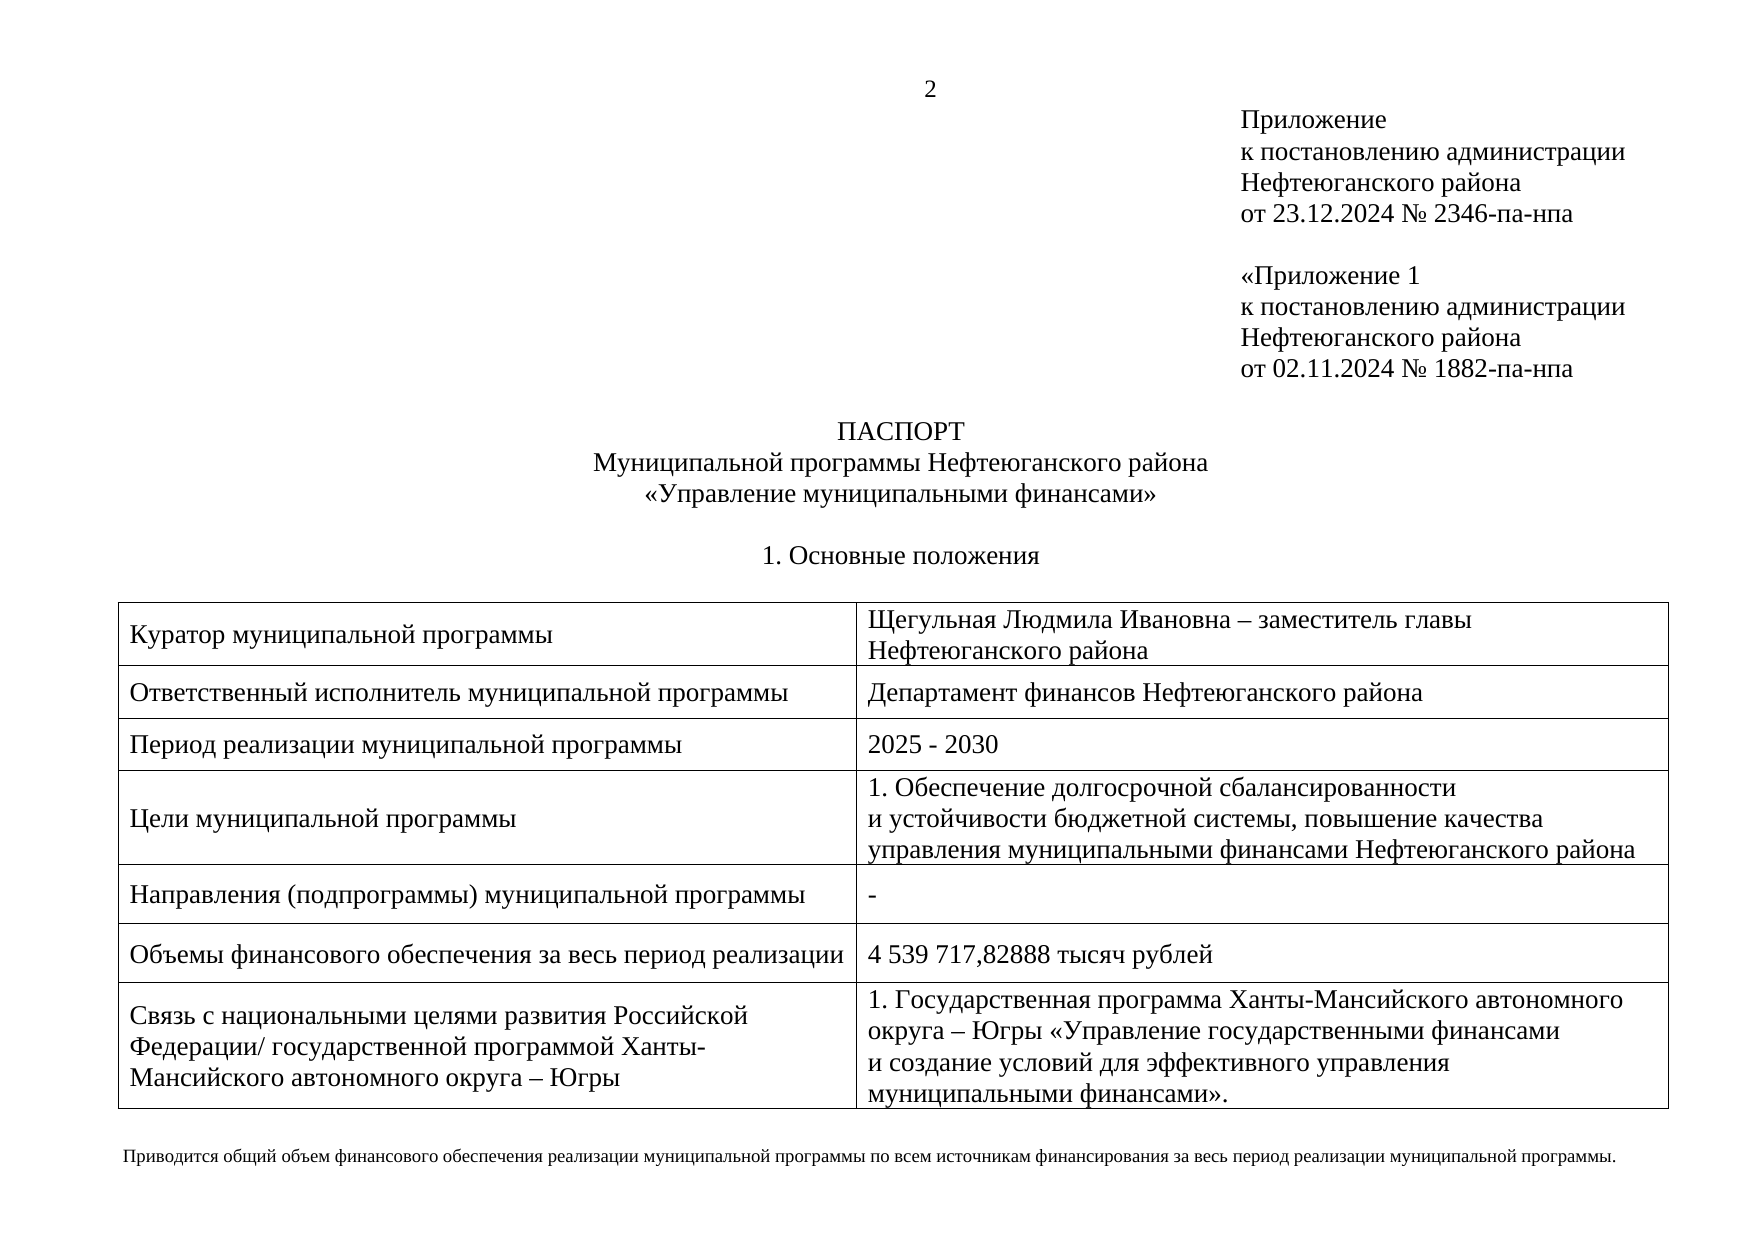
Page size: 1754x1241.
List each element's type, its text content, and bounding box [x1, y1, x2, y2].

table_cell 4 539 717,82888 тысяч рублей [857, 924, 1668, 982]
text к постановлению администрации [1240, 290, 1683, 321]
text к постановлению администрации [709, 134, 1683, 166]
table_header Щегульная Людмила Ивановна – заместитель главы Нефтеюганского района [857, 603, 1668, 665]
text Муниципальной программы Нефтеюганского района [118, 446, 1683, 477]
table_cell 1. Государственная программа Ханты-Мансийского автономного округа – Югры «Управление государственными финансами и создание условий для эффективного управления муниципальными финансами». [857, 983, 1668, 1108]
text Приводится общий объем финансового обеспечения реализации муниципальной программы по всем источникам финансирования за весь период реализации муниципальной программы. [118, 1145, 1683, 1167]
table_cell 1. Обеспечение долгосрочной сбалансированности и устойчивости бюджетной системы, повышение качества управления муниципальными финансами Нефтеюганского района [857, 771, 1668, 864]
text Приложение [709, 103, 1683, 134]
text Нефтеюганского района [709, 166, 1683, 197]
text 1. Основные положения [118, 539, 1683, 571]
text от 23.12.2024 № 2346-па-нпа [709, 197, 1683, 228]
table_cell Направления (подпрограммы) муниципальной программы [119, 865, 856, 923]
table_cell Ответственный исполнитель муниципальной программы [119, 666, 856, 718]
text «Приложение 1 [1240, 259, 1683, 290]
table_cell Связь с национальными целями развития Российской Федерации/ государственной программой Ханты-Мансийского автономного округа – Югры [119, 983, 856, 1108]
table_cell 2025 - 2030 [857, 719, 1668, 770]
text ПАСПОРТ [118, 415, 1683, 446]
text от 02.11.2024 № 1882-па-нпа [1240, 353, 1683, 384]
text Нефтеюганского района [1240, 321, 1683, 353]
table_cell Период реализации муниципальной программы [119, 719, 856, 770]
table_header Куратор муниципальной программы [119, 603, 856, 665]
table_cell - [857, 865, 1668, 923]
table_cell Департамент финансов Нефтеюганского района [857, 666, 1668, 718]
table_cell Объемы финансового обеспечения за весь период реализации [119, 924, 856, 982]
text «Управление муниципальными финансами» [118, 477, 1683, 508]
table_cell Цели муниципальной программы [119, 771, 856, 864]
